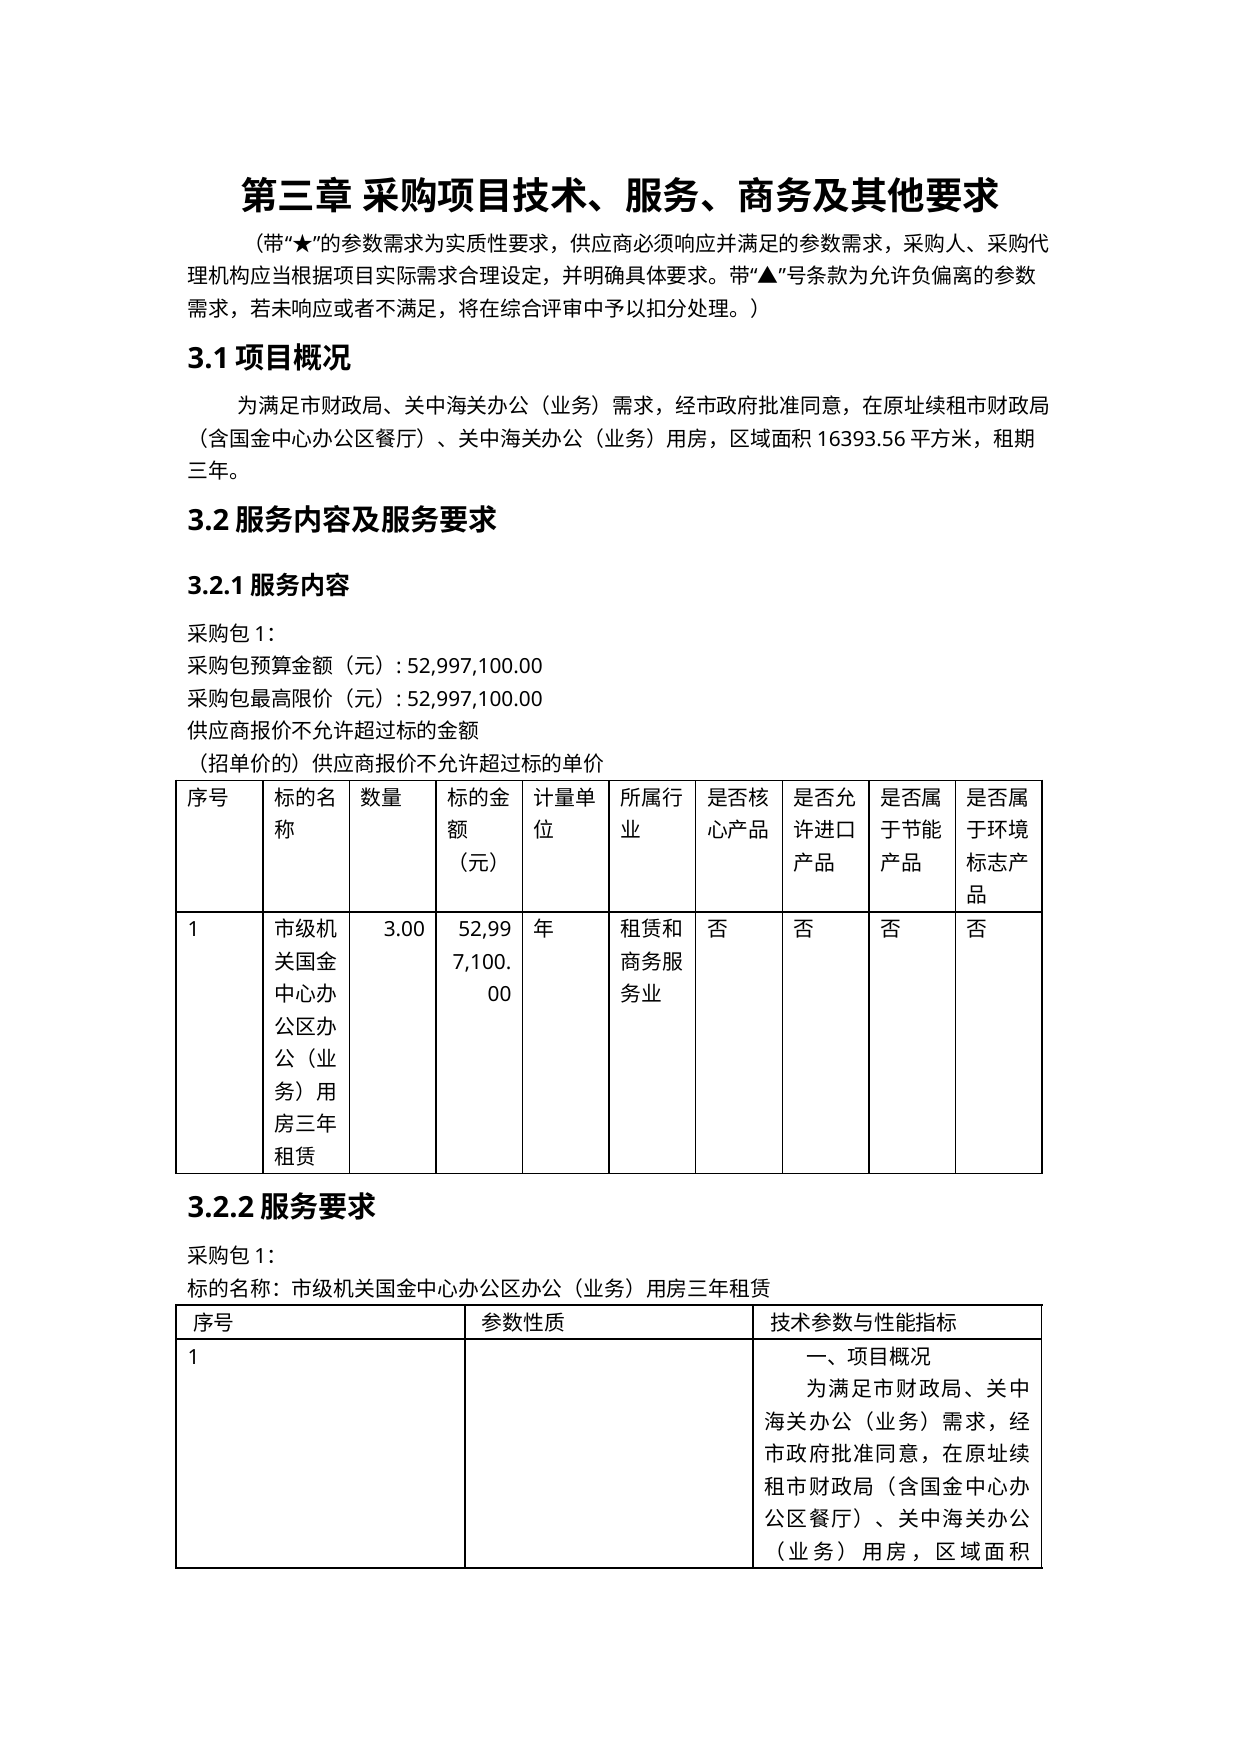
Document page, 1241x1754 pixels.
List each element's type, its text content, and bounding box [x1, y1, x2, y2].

table_cell 否 [870, 913, 955, 1173]
text 采购包1： [187, 1239, 1053, 1272]
text 为满足市财政局、关中海关办公（业务）需求，经市政府批准同意，在原址续租市财政局（含国金中心办公区餐厅）、关中海关办公（业务）用房，区域面积16393.56平方米，租期三年。 [187, 389, 1053, 487]
table_header 是否允许进口产品 [783, 781, 868, 911]
text 采购包1： [187, 617, 1053, 649]
table_cell [466, 1340, 752, 1567]
table_header 技术参数与性能指标 [754, 1306, 1041, 1338]
table_header 是否属于节能产品 [870, 781, 955, 911]
table_header 是否属于环境标志产品 [956, 781, 1041, 911]
table_header 标的金额 （元） [437, 781, 522, 911]
table_header 计量单位 [523, 781, 608, 911]
text （招单价的）供应商报价不允许超过标的单价 [187, 747, 1053, 779]
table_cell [754, 1340, 1041, 1567]
text 3.2.1服务内容 [187, 552, 1053, 617]
text 供应商报价不允许超过标的金额 [187, 714, 1053, 747]
text 采购包预算金额（元）: 52,997,100.00 [187, 649, 1053, 682]
text 标的名称：市级机关国金中心办公区办公（业务）用房三年租赁 [187, 1272, 1053, 1304]
table_header 参数性质 [466, 1306, 752, 1338]
table_cell 租赁和商务服务业 [610, 913, 695, 1173]
table_cell 52,997,100.00 [437, 913, 522, 1173]
table_cell 否 [783, 913, 868, 1173]
text 第三章 采购项目技术、服务、商务及其他要求 [187, 162, 1053, 227]
table_cell 1 [177, 1340, 464, 1567]
table_cell 否 [696, 913, 782, 1173]
table_header 所属行业 [610, 781, 695, 911]
table_cell 市级机关国金中心办公区办公（业务）用房三年租赁 [264, 913, 349, 1173]
text 3.2服务内容及服务要求 [187, 487, 1053, 552]
table_header 标的名称 [264, 781, 349, 911]
text 3.2.2服务要求 [187, 1174, 1053, 1239]
text 3.1项目概况 [187, 324, 1053, 389]
text （带“★”的参数需求为实质性要求，供应商必须响应并满足的参数需求，采购人、采购代理机构应当根据项目实际需求合理设定，并明确具体要求。带“▲”号条款为允许负偏离的参数需求，若未响应或者不满足，将在综合评审中予以扣分处理。） [187, 227, 1053, 324]
table_cell 3.00 [350, 913, 435, 1173]
table_cell 1 [177, 913, 262, 1173]
table_header 序号 [177, 781, 262, 911]
table_header 是否核心产品 [696, 781, 782, 911]
table_header 序号 [177, 1306, 464, 1338]
table_cell 年 [523, 913, 608, 1173]
table_header 数量 [350, 781, 435, 911]
table_cell 否 [956, 913, 1041, 1173]
text 采购包最高限价（元）: 52,997,100.00 [187, 682, 1053, 714]
